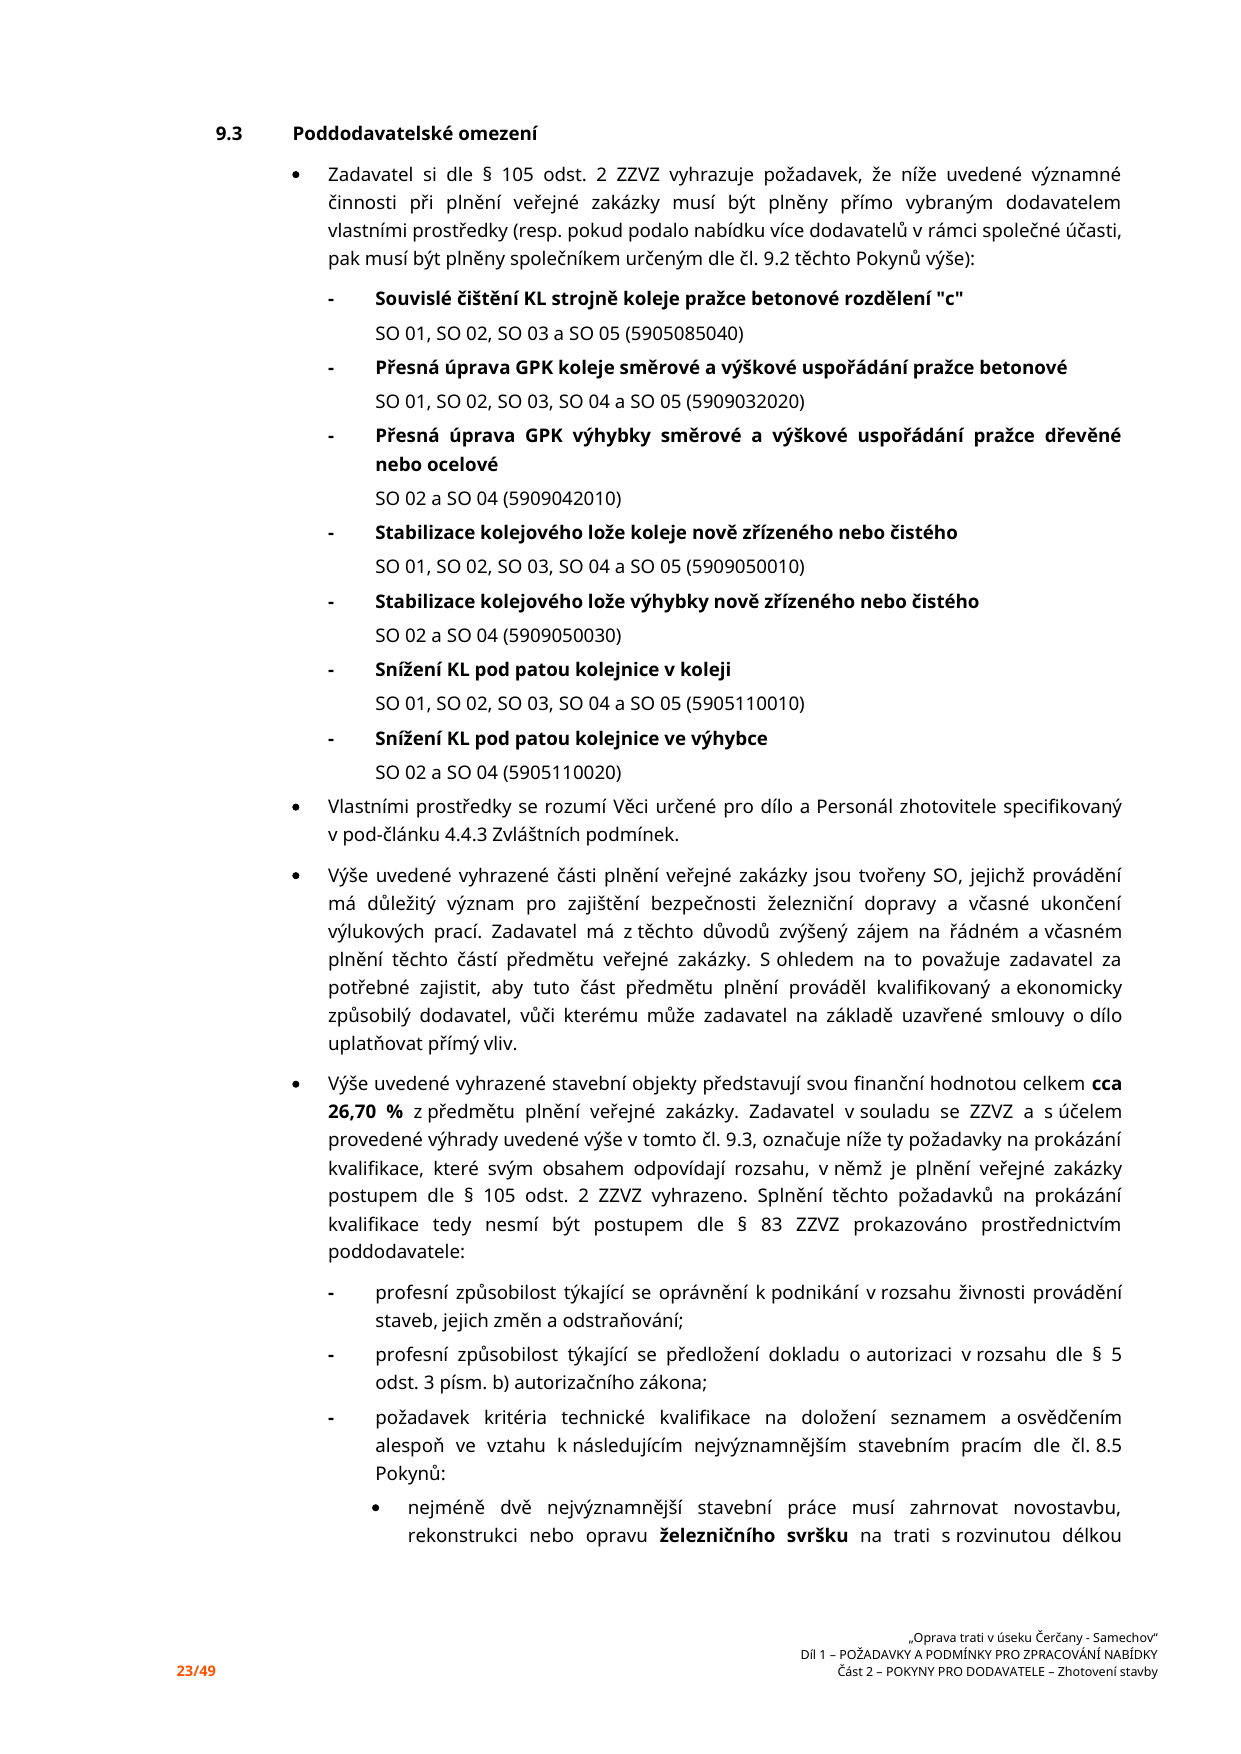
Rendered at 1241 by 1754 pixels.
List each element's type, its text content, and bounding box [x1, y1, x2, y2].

text profesní způsobilost týkající se oprávnění k podnikání v rozsahu živnosti provádění staveb, jejich změn a odstraňování; [328, 1279, 1122, 1333]
list SO 01, SO 02, SO 03 a SO 05 (5905085040) [375, 320, 1122, 346]
list SO 01, SO 02, SO 03, SO 04 a SO 05 (5905110010) [375, 691, 1122, 716]
text Výše uvedené vyhrazené části plnění veřejné zakázky jsou tvořeny SO, jejichž provádění má důležitý význam pro zajištění bezpečnosti železniční dopravy a včasné ukončení výlukových prací. Zadavatel má z těchto důvodů zvýšený zájem na řádném a včasném plnění těchto částí předmětu veřejné zakázky. S ohledem na to považuje zadavatel za potřebné zajistit, aby tuto část předmětu plnění prováděl kvalifikovaný a ekonomicky způsobilý dodavatel, vůči kterému může zadavatel na základě uzavřené smlouvy o dílo uplatňovat přímý vliv. [292, 862, 1122, 1056]
list SO 01, SO 02, SO 03, SO 04 a SO 05 (5909032020) [375, 388, 1122, 414]
text Vlastními prostředky se rozumí Věci určené pro dílo a Personál zhotovitele specifikovaný v pod-článku 4.4.3 Zvláštních podmínek. [292, 793, 1122, 847]
text Poddodavatelské omezení [216, 121, 1122, 146]
text Stabilizace kolejového lože koleje nově zřízeného nebo čistého [328, 519, 1122, 545]
text Stabilizace kolejového lože výhybky nově zřízeného nebo čistého [328, 588, 1122, 613]
text Výše uvedené vyhrazené stavební objekty představují svou finanční hodnotou celkem cca 26,70 % z předmětu plnění veřejné zakázky. Zadavatel v souladu se ZZVZ a s účelem provedené výhrady uvedené výše v tomto čl. 9.3, označuje níže ty požadavky na prokázání kvalifikace, které svým obsahem odpovídají rozsahu, v němž je plnění veřejné zakázky postupem dle § 105 odst. 2 ZZVZ vyhrazeno. Splnění těchto požadavků na prokázání kvalifikace tedy nesmí být postupem dle § 83 ZZVZ prokazováno prostřednictvím poddodavatele: [292, 1071, 1122, 1264]
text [372, 1494, 1122, 1548]
text Snížení KL pod patou kolejnice ve výhybce [328, 725, 1122, 751]
text Zadavatel si dle § 105 odst. 2 ZZVZ vyhrazuje požadavek, že níže uvedené významné činnosti při plnění veřejné zakázky musí být plněny přímo vybraným dodavatelem vlastními prostředky (resp. pokud podalo nabídku více dodavatelů v rámci společné účasti, pak musí být plněny společníkem určeným dle čl. 9.2 těchto Pokynů výše): [292, 161, 1122, 271]
list SO 02 a SO 04 (5909050030) [375, 622, 1122, 648]
text profesní způsobilost týkající se předložení dokladu o autorizaci v rozsahu dle § 5 odst. 3 písm. b) autorizačního zákona; [328, 1342, 1122, 1395]
list SO 01, SO 02, SO 03, SO 04 a SO 05 (5909050010) [375, 554, 1122, 579]
text Souvislé čištění KL strojně koleje pražce betonové rozdělení "c" [328, 286, 1122, 311]
text požadavek kritéria technické kvalifikace na doložení seznamem a osvědčením alespoň ve vztahu k následujícím nejvýznamnějším stavebním pracím dle čl. 8.5 Pokynů: [328, 1404, 1122, 1486]
list SO 02 a SO 04 (5909042010) [375, 485, 1122, 511]
text Snížení KL pod patou kolejnice v koleji [328, 656, 1122, 682]
text Přesná úprava GPK koleje směrové a výškové uspořádání pražce betonové [328, 354, 1122, 380]
list SO 02 a SO 04 (5905110020) [375, 759, 1122, 785]
text Přesná úprava GPK výhybky směrové a výškové uspořádání pražce dřevěné nebo ocelové [328, 423, 1122, 476]
